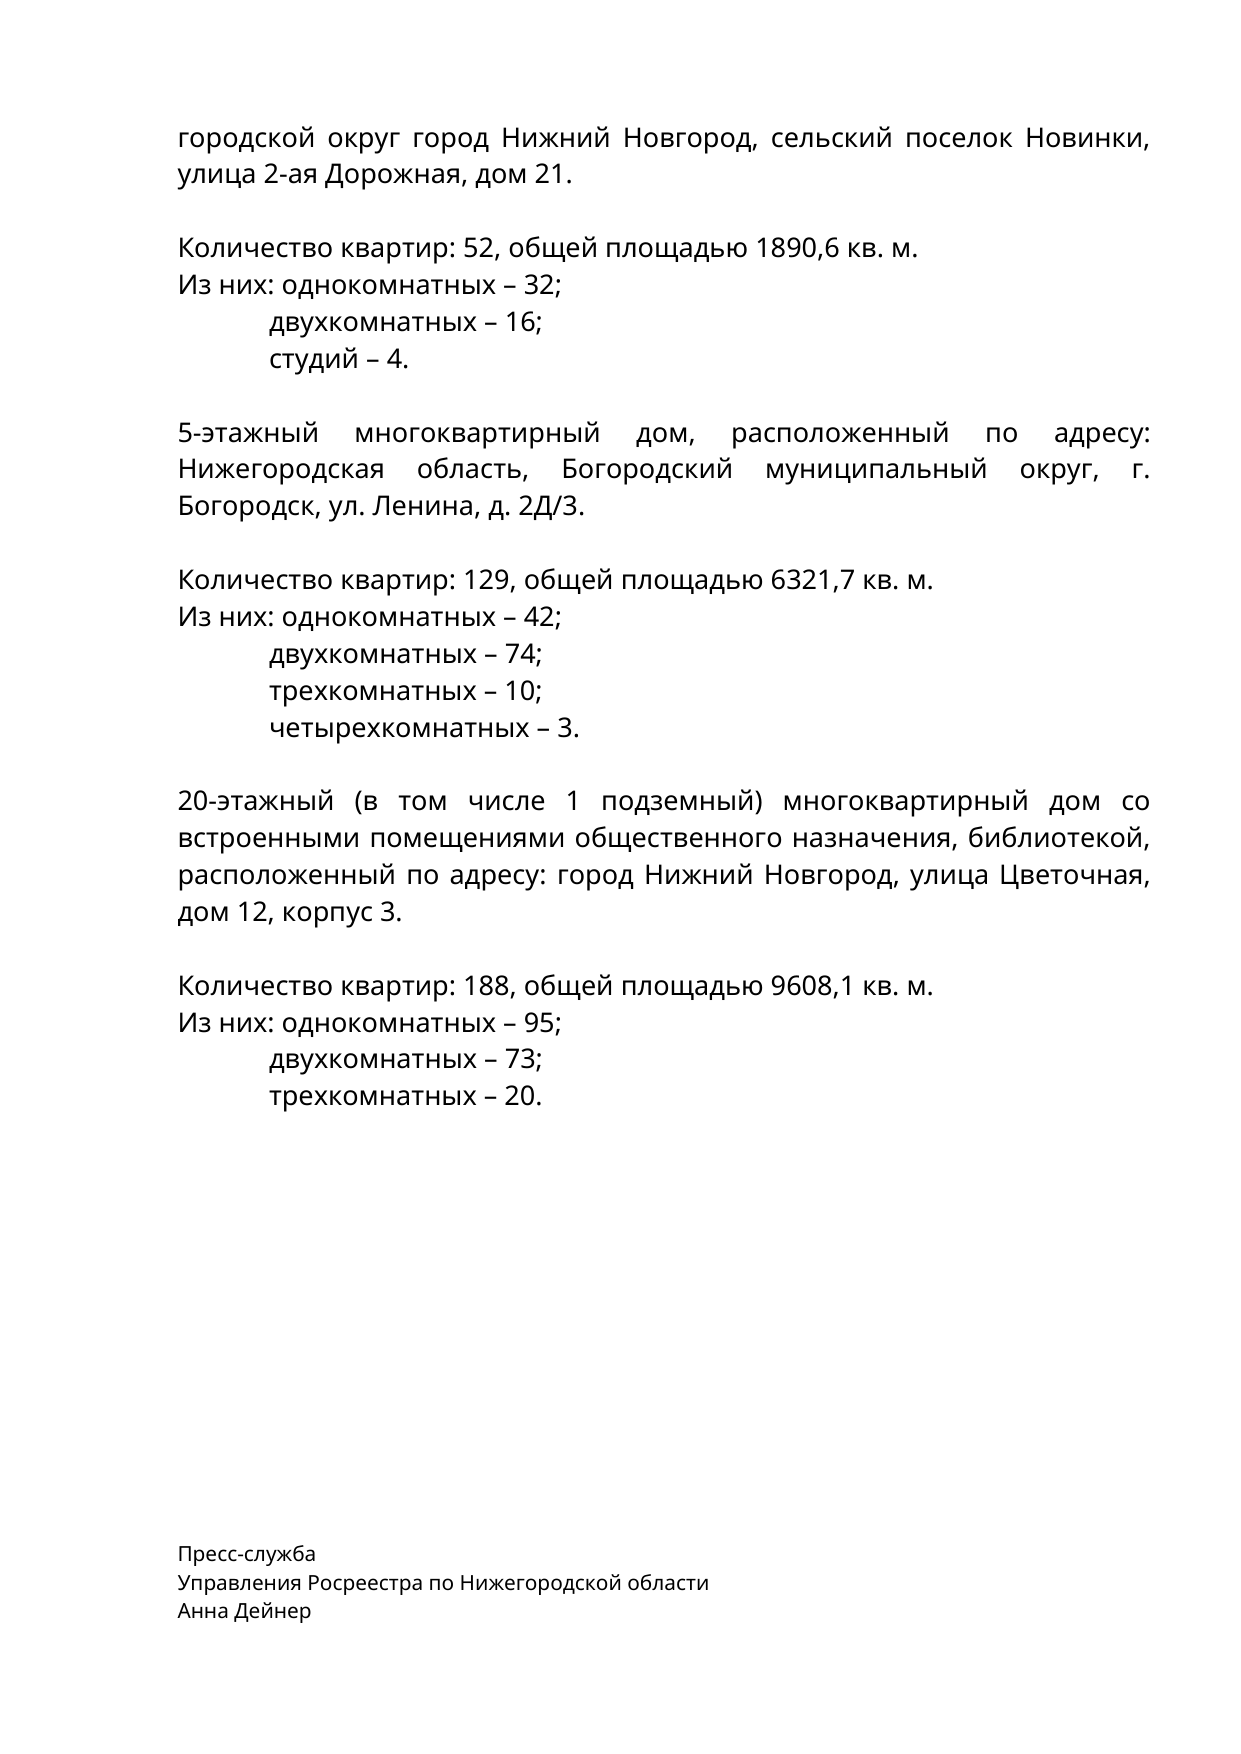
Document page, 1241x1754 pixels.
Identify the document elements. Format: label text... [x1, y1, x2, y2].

text Из них: однокомнатных – 95; [177, 1003, 1152, 1040]
text двухкомнатных – 74; [177, 634, 1152, 671]
text двухкомнатных – 16; [177, 302, 1152, 339]
text Количество квартир: 52, общей площадью 1890,6 кв. м. [177, 229, 1152, 266]
text четырехкомнатных – 3. [177, 708, 1152, 745]
text 5-этажный многоквартирный дом, расположенный по адресу: Нижегородская область, Богородский муниципальный округ, г. Богородск, ул. Ленина, д. 2Д/3. [177, 413, 1152, 524]
text Количество квартир: 129, общей площадью 6321,7 кв. м. [177, 561, 1152, 597]
text Пресс-служба [177, 1539, 1152, 1568]
text Анна Дейнер [177, 1596, 1152, 1624]
text трехкомнатных – 20. [177, 1077, 1152, 1114]
text Из них: однокомнатных – 42; [177, 597, 1152, 634]
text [177, 118, 1152, 192]
text студий – 4. [177, 339, 1152, 376]
text трехкомнатных – 10; [177, 671, 1152, 708]
text Управления Росреестра по Нижегородской области [177, 1568, 1152, 1596]
text Количество квартир: 188, общей площадью 9608,1 кв. м. [177, 966, 1152, 1003]
text 20-этажный (в том числе 1 подземный) многоквартирный дом со встроенными помещениями общественного назначения, библиотекой, расположенный по адресу: город Нижний Новгород, улица Цветочная, дом 12, корпус 3. [177, 782, 1152, 929]
text Из них: однокомнатных – 32; [177, 266, 1152, 302]
text двухкомнатных – 73; [177, 1040, 1152, 1077]
